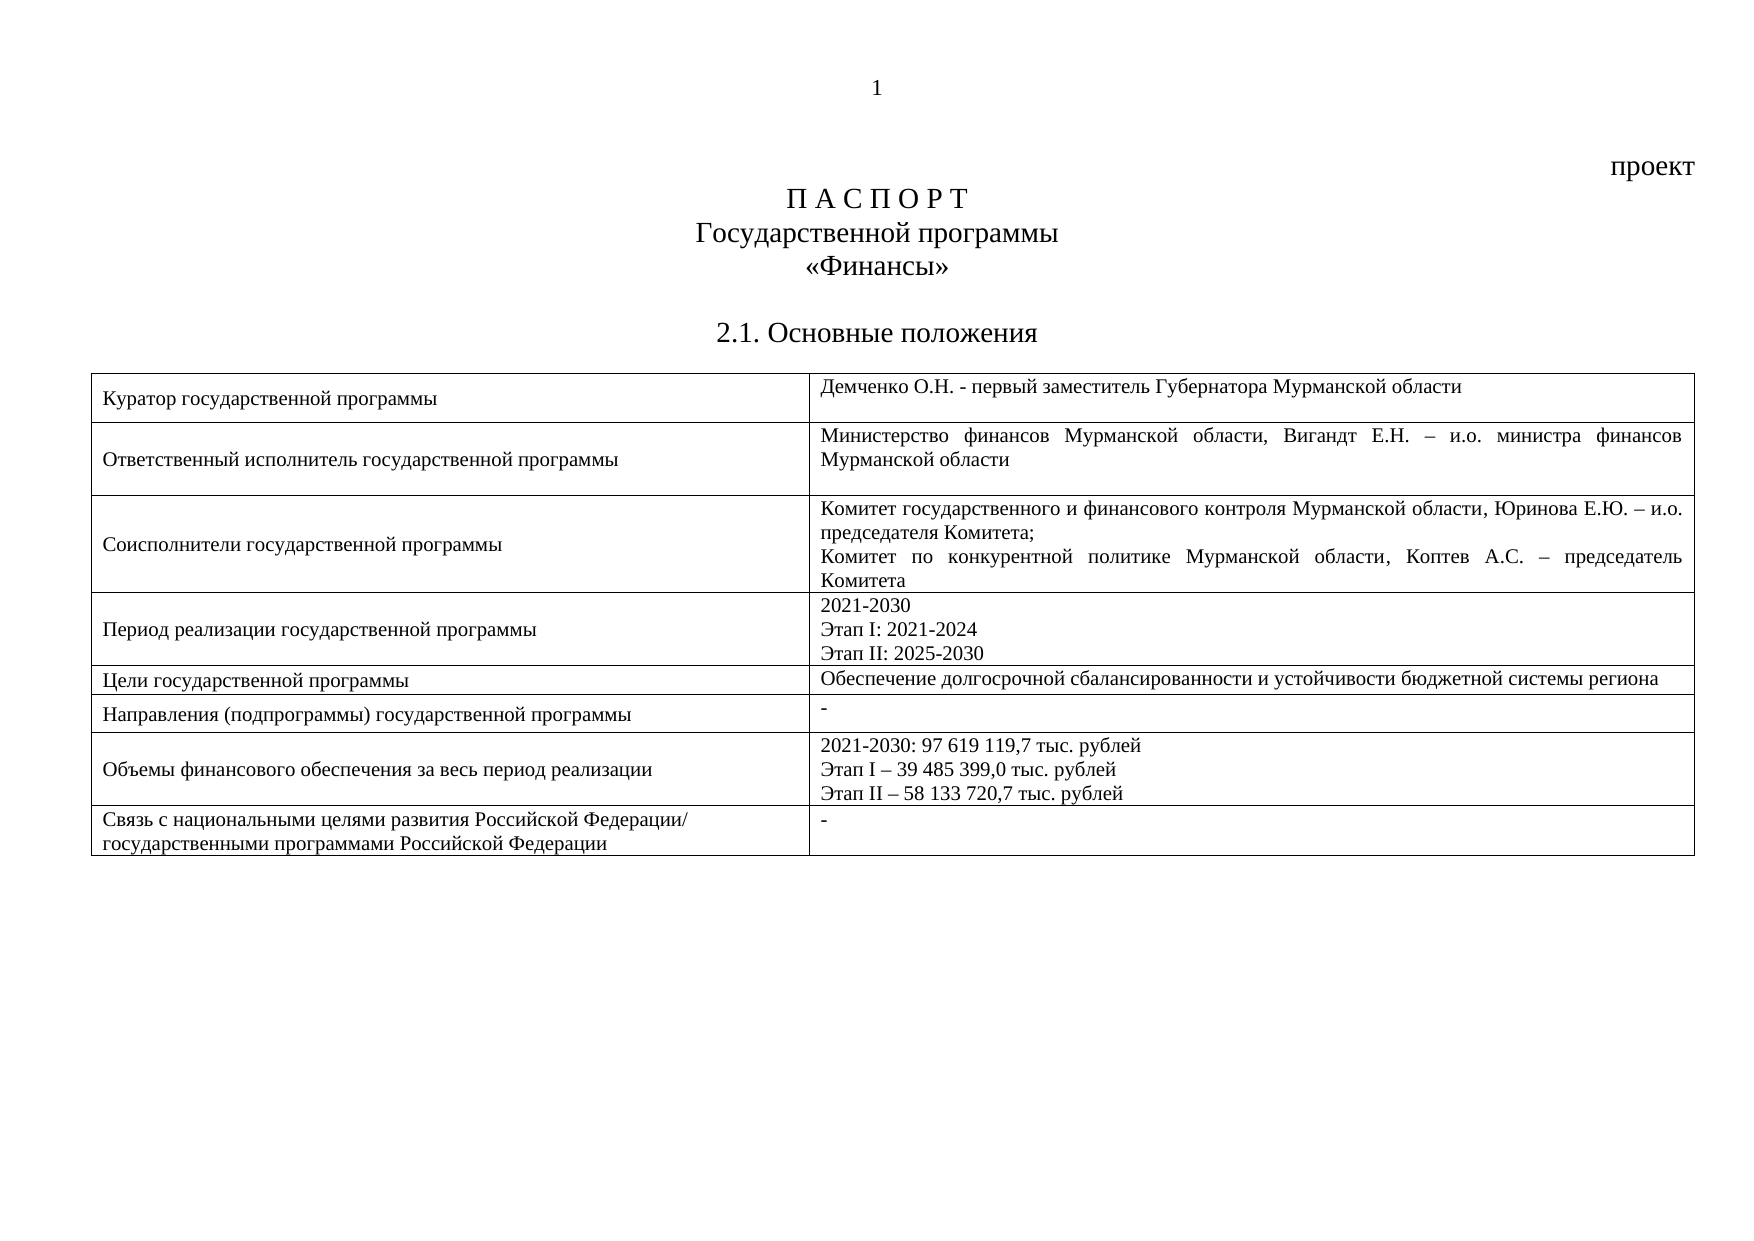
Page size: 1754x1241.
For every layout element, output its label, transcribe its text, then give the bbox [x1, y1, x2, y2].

table_cell - [810, 806, 1694, 854]
table_cell Министерство финансов Мурманской области, Вигандт Е.Н. – и.о. министра финансов Мурманской области [810, 423, 1694, 494]
list «Финансы» [59, 248, 1695, 282]
list проект [59, 148, 1695, 181]
table_cell Объемы финансового обеспечения за весь период реализации [92, 733, 809, 805]
text 2.1. Основные положения [59, 315, 1695, 349]
table_cell Соисполнители государственной программы [92, 496, 809, 592]
table_header Куратор государственной программы [92, 374, 809, 422]
table_cell Направления (подпрограммы) государственной программы [92, 695, 809, 732]
table_cell 2021-2030 Этап I: 2021-2024 Этап II: 2025-2030 [810, 593, 1694, 665]
table_cell - [810, 695, 1694, 732]
table_cell Период реализации государственной программы [92, 593, 809, 665]
table_header Демченко О.Н. - первый заместитель Губернатора Мурманской области [810, 374, 1694, 422]
table_cell Обеспечение долгосрочной сбалансированности и устойчивости бюджетной системы региона [810, 666, 1694, 694]
list П А С П О Р Т [59, 181, 1695, 215]
table_cell Связь с национальными целями развития Российской Федерации/ государственными программами Российской Федерации [92, 806, 809, 854]
table_cell Цели государственной программы [92, 666, 809, 694]
table_cell 2021-2030: 97 619 119,7 тыс. рублей Этап I – 39 485 399,0 тыс. рублей Этап II – 58 133 720,7 тыс. рублей [810, 733, 1694, 805]
list Государственной программы [59, 215, 1695, 248]
table_cell Ответственный исполнитель государственной программы [92, 423, 809, 494]
table_cell Комитет государственного и финансового контроля Мурманской области, Юринова Е.Ю. – и.о. председателя Комитета; Комитет по конкурентной политике Мурманской области, Коптев А.С. – председатель Комитета [810, 496, 1694, 592]
